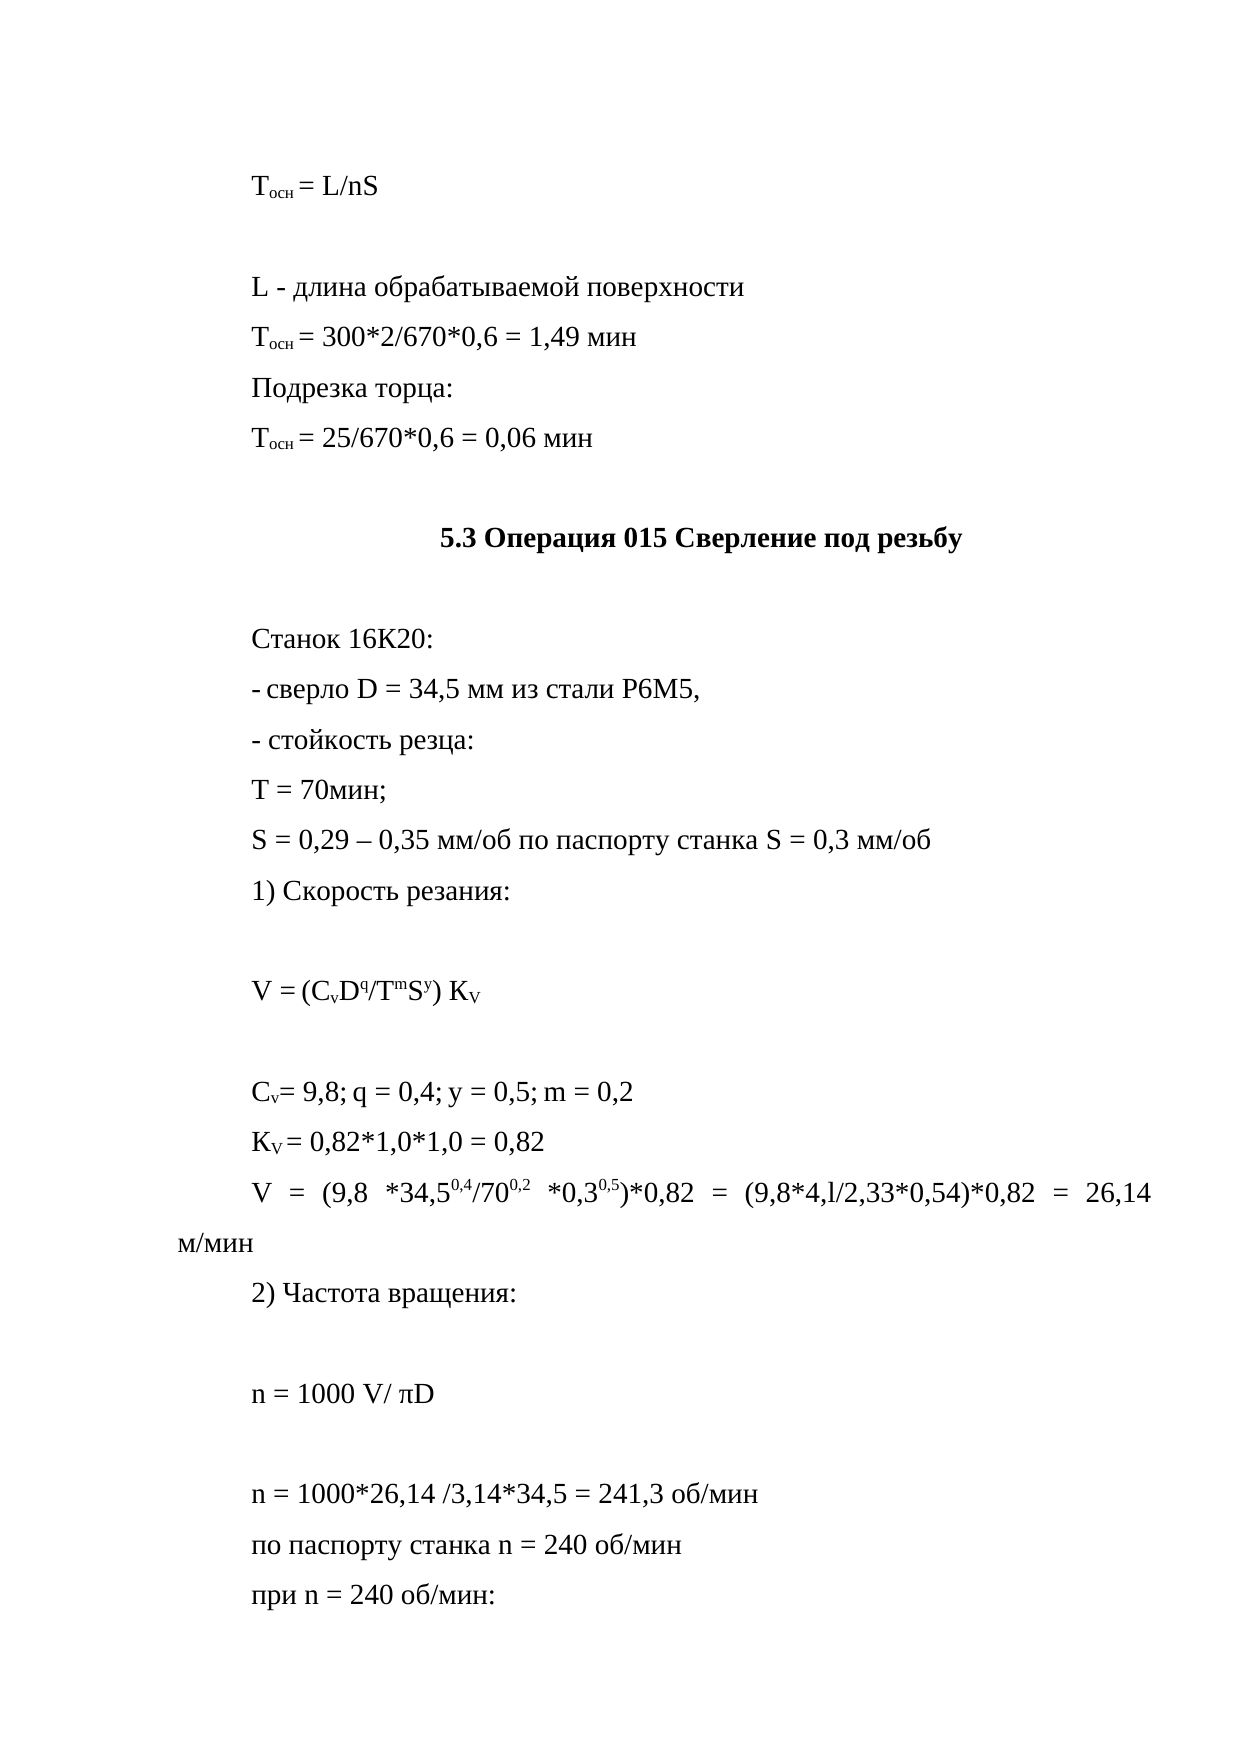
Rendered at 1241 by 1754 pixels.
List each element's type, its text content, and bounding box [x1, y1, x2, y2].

text КV = 0,82*1,0*1,0 = 0,82 [177, 1124, 1152, 1158]
text L - длина обрабатываемой поверхности [177, 269, 1152, 303]
text - сверло D = 34,5 мм из стали Р6М5, [177, 672, 1152, 705]
text n = 1000 V/ πD [177, 1376, 1152, 1409]
text при n = 240 об/мин: [177, 1577, 1152, 1611]
text Сv= 9,8; q = 0,4; у = 0,5; m = 0,2 [177, 1074, 1152, 1108]
text Tосн = L/nS [177, 168, 1152, 202]
text 2) Частота вращения: [177, 1275, 1152, 1309]
text Подрезка торца: [177, 370, 1152, 403]
text V = (9,8 *34,50,4/700,2 *0,30,5)*0,82 = (9,8*4,l/2,33*0,54)*0,82 = 26,14 м/мин [177, 1175, 1152, 1258]
text 5.3 Операция 015 Сверление под резьбу [177, 521, 1152, 554]
text V = (CvDq/TmSy) КV [177, 973, 1152, 1007]
text S = 0,29 – 0,35 мм/об по паспорту станка S = 0,3 мм/об [177, 822, 1152, 856]
text Tосн = 25/670*0,6 = 0,06 мин [177, 420, 1152, 453]
text - стойкость резца: [177, 722, 1152, 755]
text Т = 70мин; [177, 772, 1152, 806]
text n = 1000*26,14 /3,14*34,5 = 241,3 об/мин [177, 1477, 1152, 1510]
text 1) Скорость резания: [177, 873, 1152, 906]
text Станок 16К20: [177, 621, 1152, 655]
text по паспорту станка n = 240 об/мин [177, 1527, 1152, 1560]
text Tосн = 300*2/670*0,6 = 1,49 мин [177, 319, 1152, 353]
